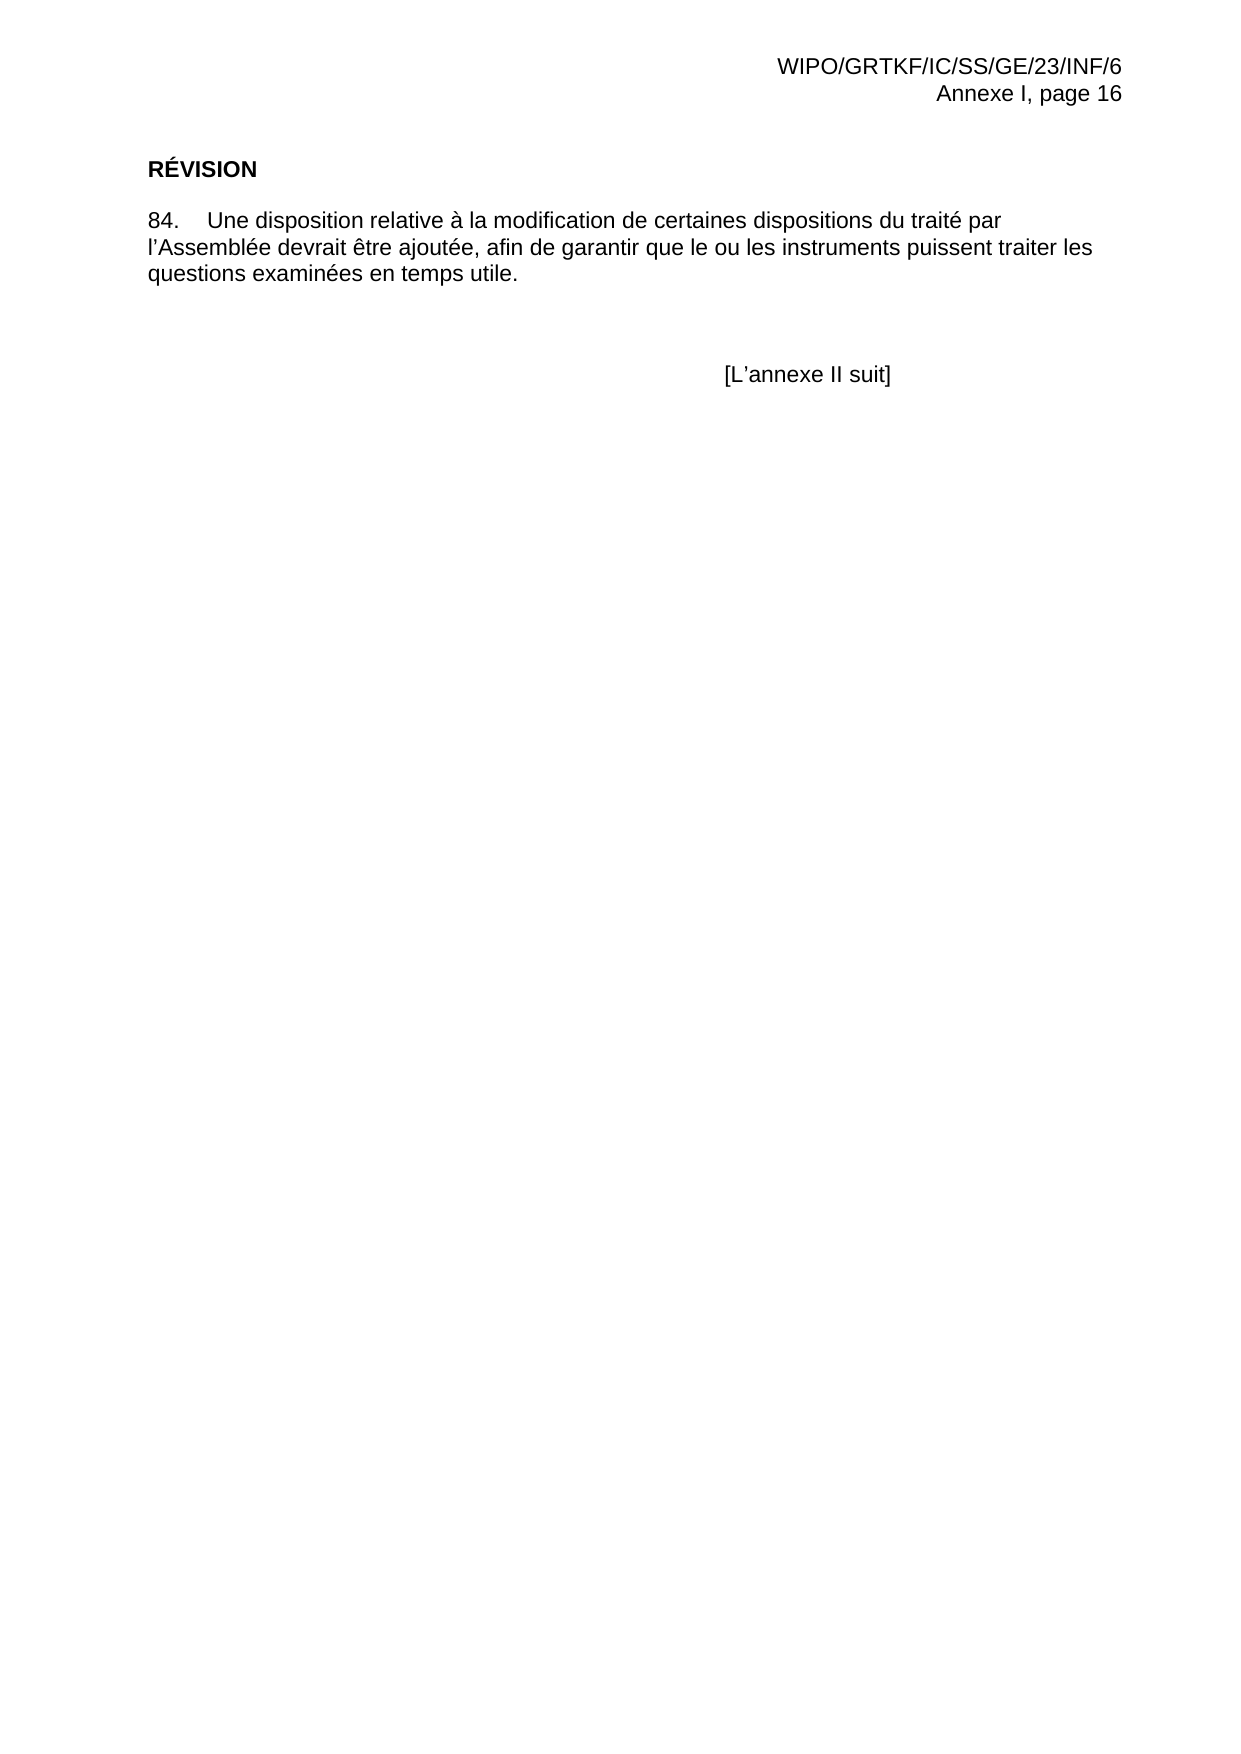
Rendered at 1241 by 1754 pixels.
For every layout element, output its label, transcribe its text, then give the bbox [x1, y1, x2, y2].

text [L’annexe II suit] [724, 361, 1122, 388]
subtitle Révision [148, 156, 1122, 182]
text Une disposition relative à la modification de certaines dispositions du traité par l’Assemblée devrait être ajoutée, afin de garantir que le ou les instruments puissent traiter les questions examinées en temps utile. [148, 207, 1122, 286]
